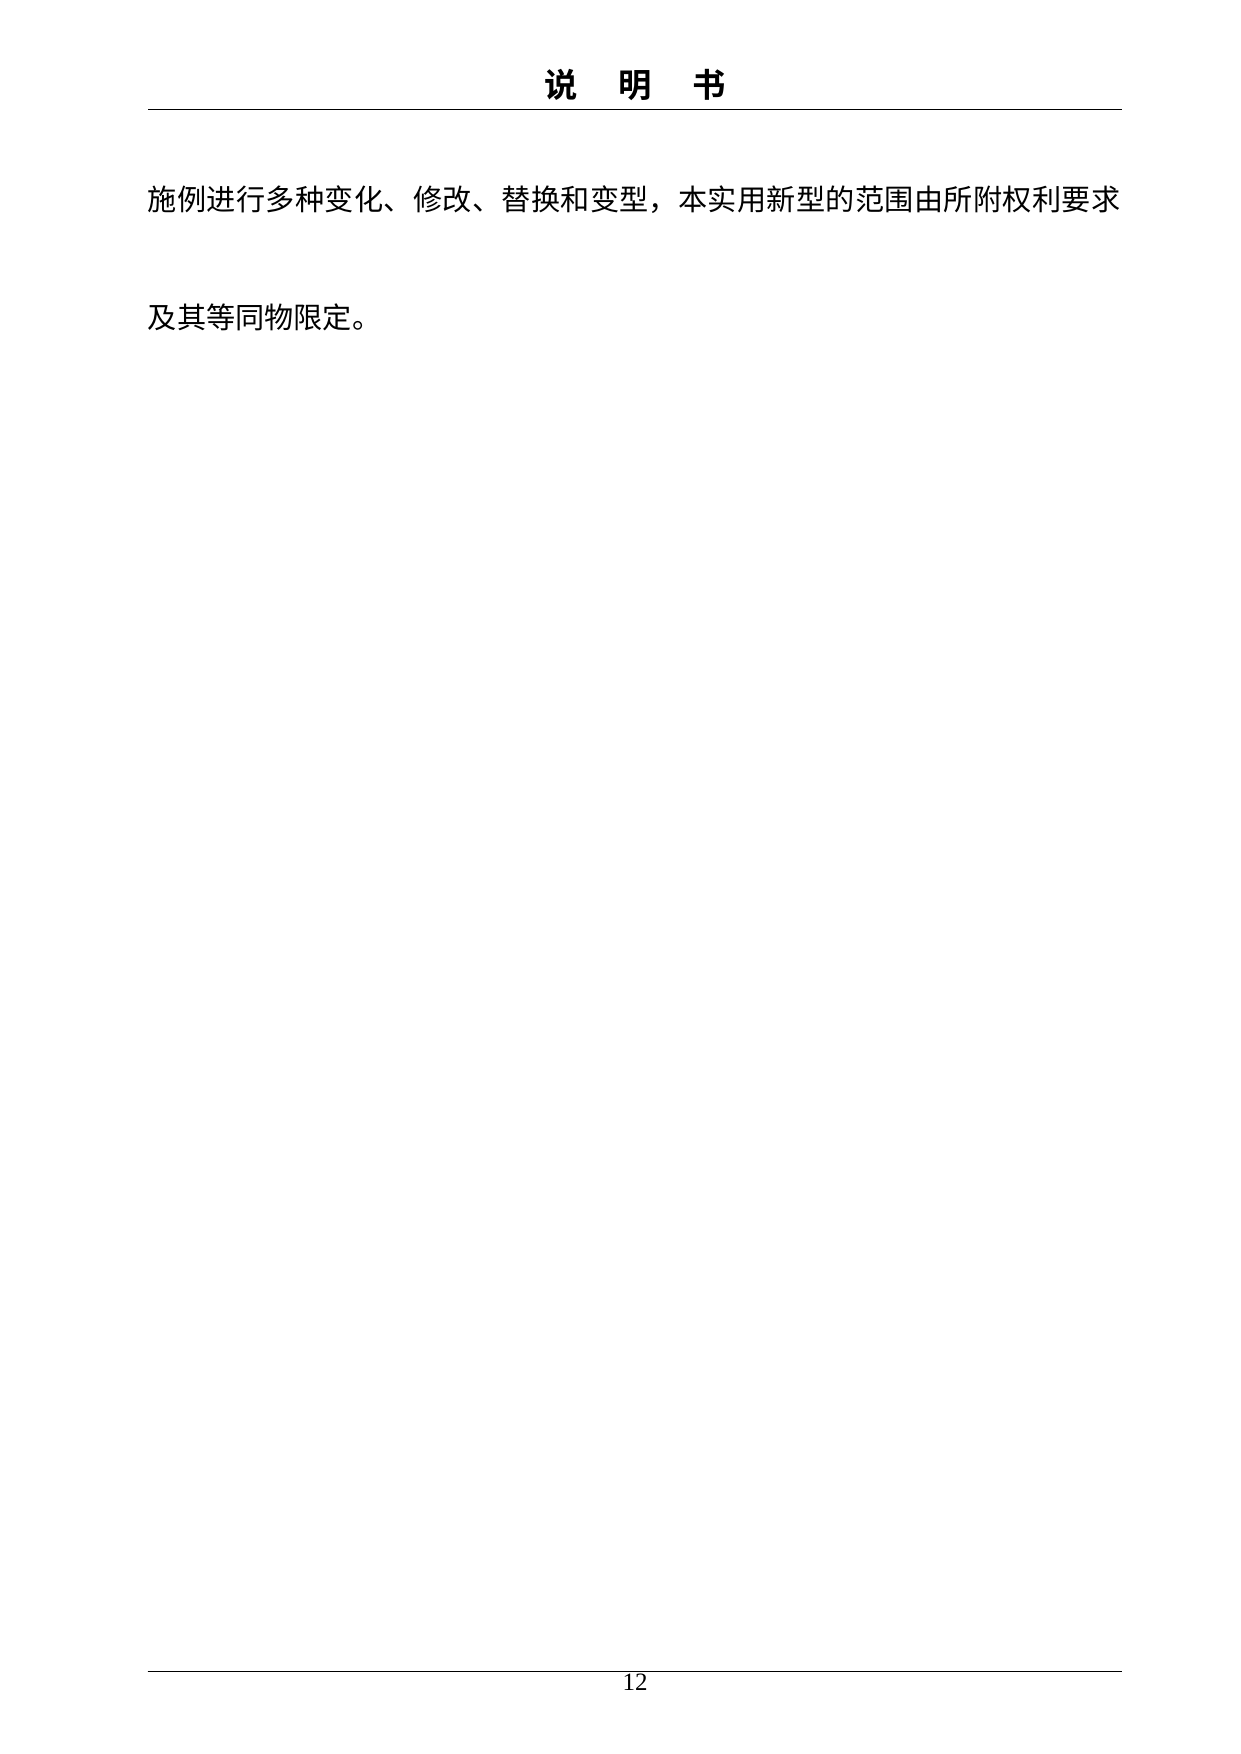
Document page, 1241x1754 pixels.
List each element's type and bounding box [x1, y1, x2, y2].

text [148, 157, 1122, 356]
